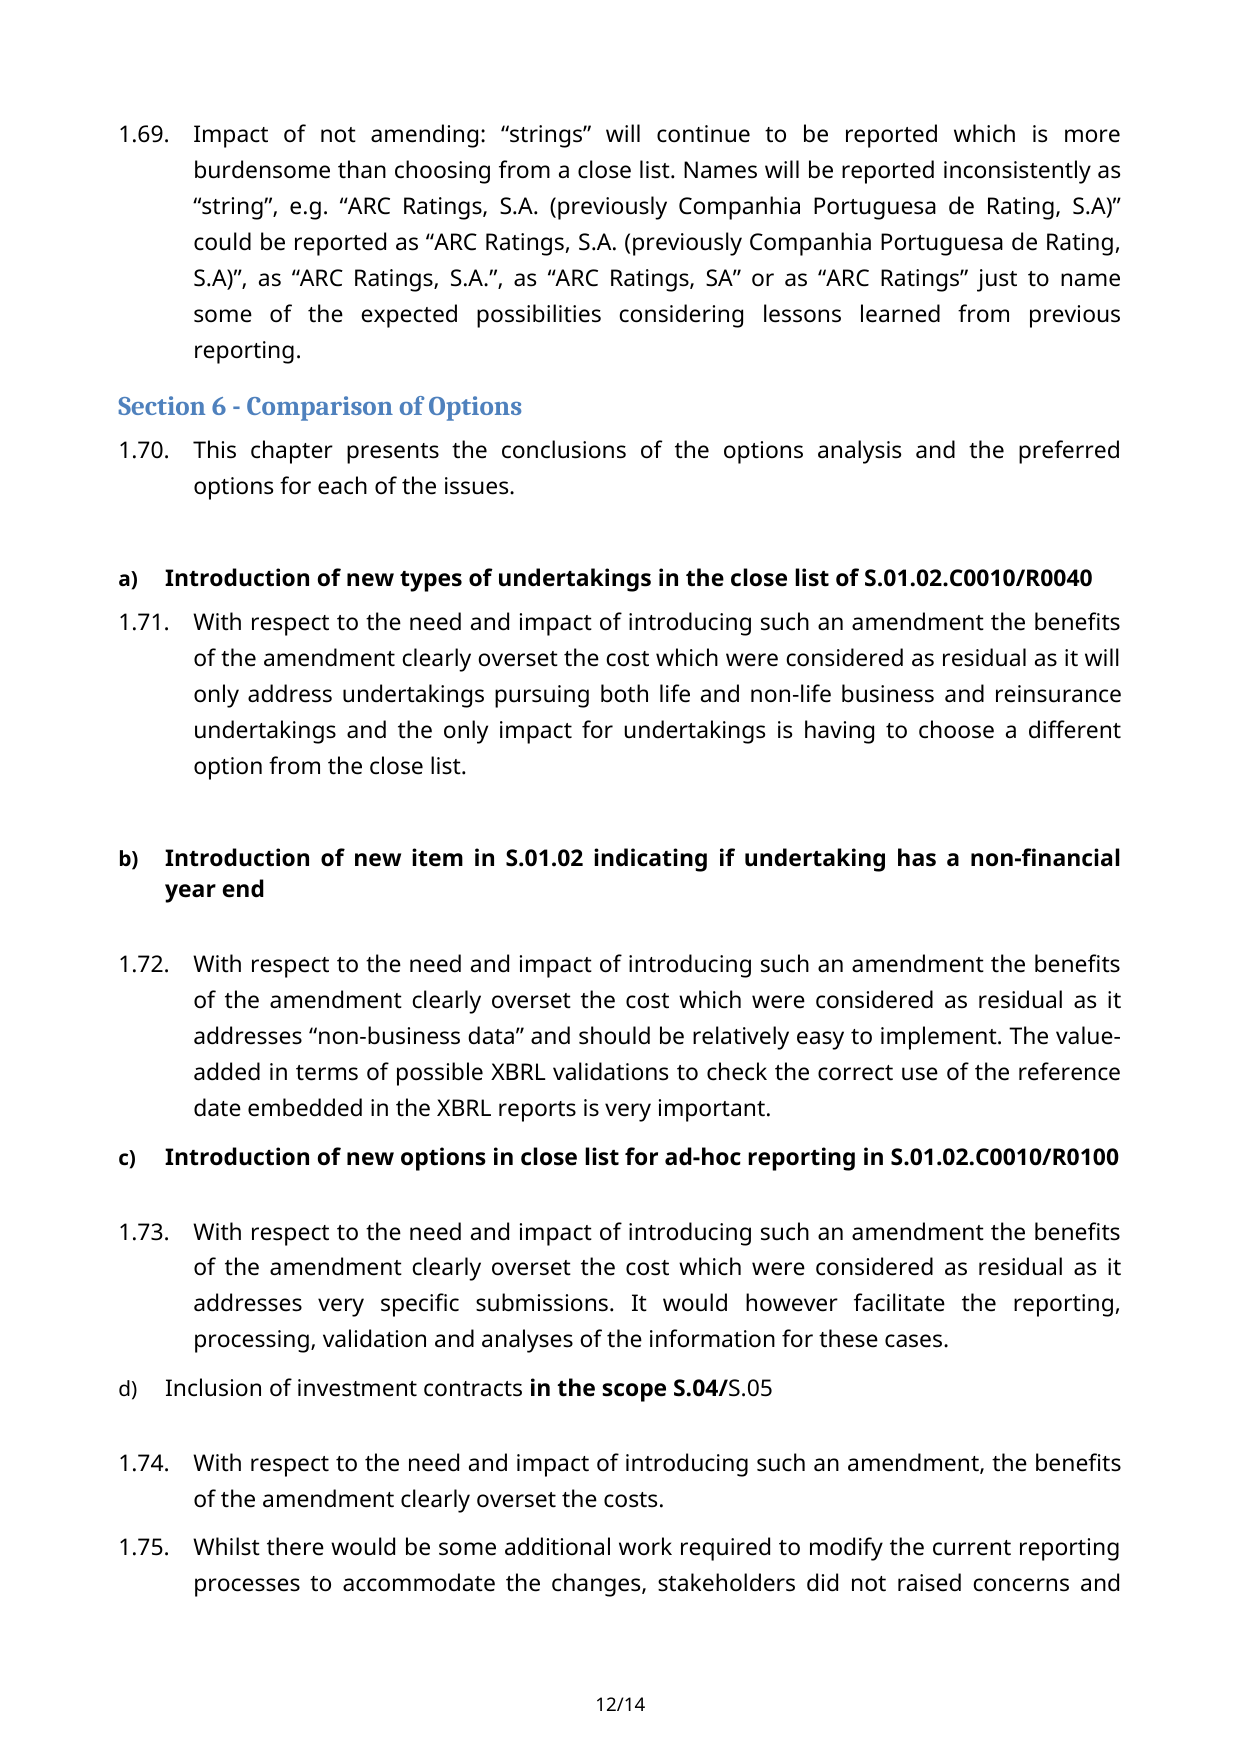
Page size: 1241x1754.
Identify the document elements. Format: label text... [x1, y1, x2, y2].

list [118, 1531, 1122, 1598]
list With respect to the need and impact of introducing such an amendment the benefits of the amendment clearly overset the cost which were considered as residual as it will only address undertakings pursuing both life and non-life business and reinsurance undertakings and the only impact for undertakings is having to choose a different option from the close list. [118, 606, 1122, 781]
subtitle Section 6 - Comparison of Options [118, 391, 1122, 422]
list With respect to the need and impact of introducing such an amendment the benefits of the amendment clearly overset the cost which were considered as residual as it addresses very specific submissions. It would however facilitate the reporting, processing, validation and analyses of the information for these cases. [118, 1215, 1122, 1354]
list Impact of not amending: “strings” will continue to be reported which is more burdensome than choosing from a close list. Names will be reported inconsistently as “string”, e.g. “ARC Ratings, S.A. (previously Companhia Portuguesa de Rating, S.A)” could be reported as “ARC Ratings, S.A. (previously Companhia Portuguesa de Rating, S.A)”, as “ARC Ratings, S.A.”, as “ARC Ratings, SA” or as “ARC Ratings” just to name some of the expected possibilities considering lessons learned from previous reporting. [118, 118, 1122, 365]
list This chapter presents the conclusions of the options analysis and the preferred options for each of the issues. [118, 434, 1122, 501]
list With respect to the need and impact of introducing such an amendment the benefits of the amendment clearly overset the cost which were considered as residual as it addresses “non-business data” and should be relatively easy to implement. The value-added in terms of possible XBRL validations to check the correct use of the reference date embedded in the XBRL reports is very important. [118, 948, 1122, 1123]
list Inclusion of investment contracts in the scope S.04/S.05 [118, 1372, 1122, 1403]
list Introduction of new types of undertakings in the close list of S.01.02.C0010/R0040 [118, 562, 1122, 593]
list Introduction of new item in S.01.02 indicating if undertaking has a non-financial year end [118, 842, 1122, 904]
list With respect to the need and impact of introducing such an amendment, the benefits of the amendment clearly overset the costs. [118, 1447, 1122, 1514]
list Introduction of new options in close list for ad-hoc reporting in S.01.02.C0010/R0100 [118, 1140, 1122, 1172]
